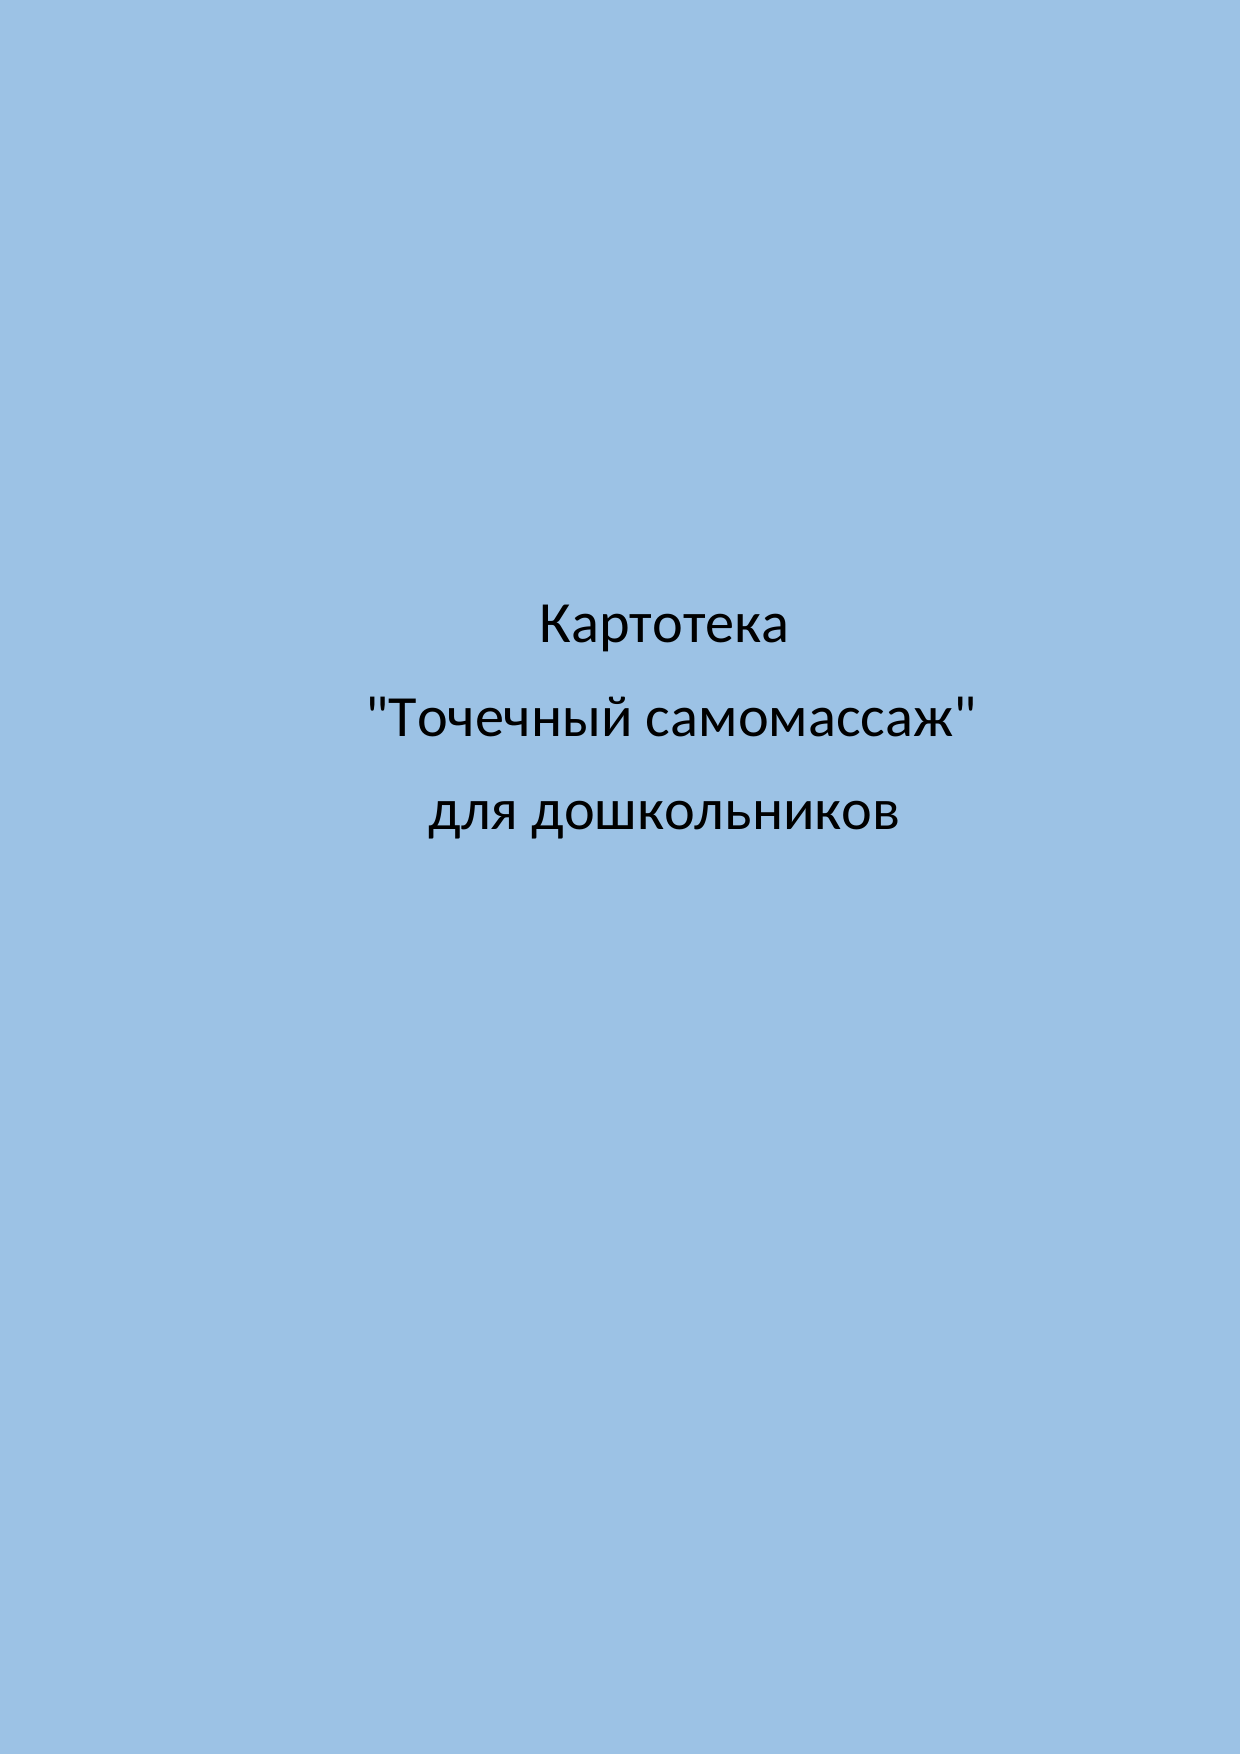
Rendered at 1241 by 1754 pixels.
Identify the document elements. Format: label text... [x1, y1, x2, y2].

text "Точечный самомассаж" [177, 679, 1152, 751]
text Картотека [177, 586, 1152, 657]
text для дошкольников [177, 773, 1152, 844]
